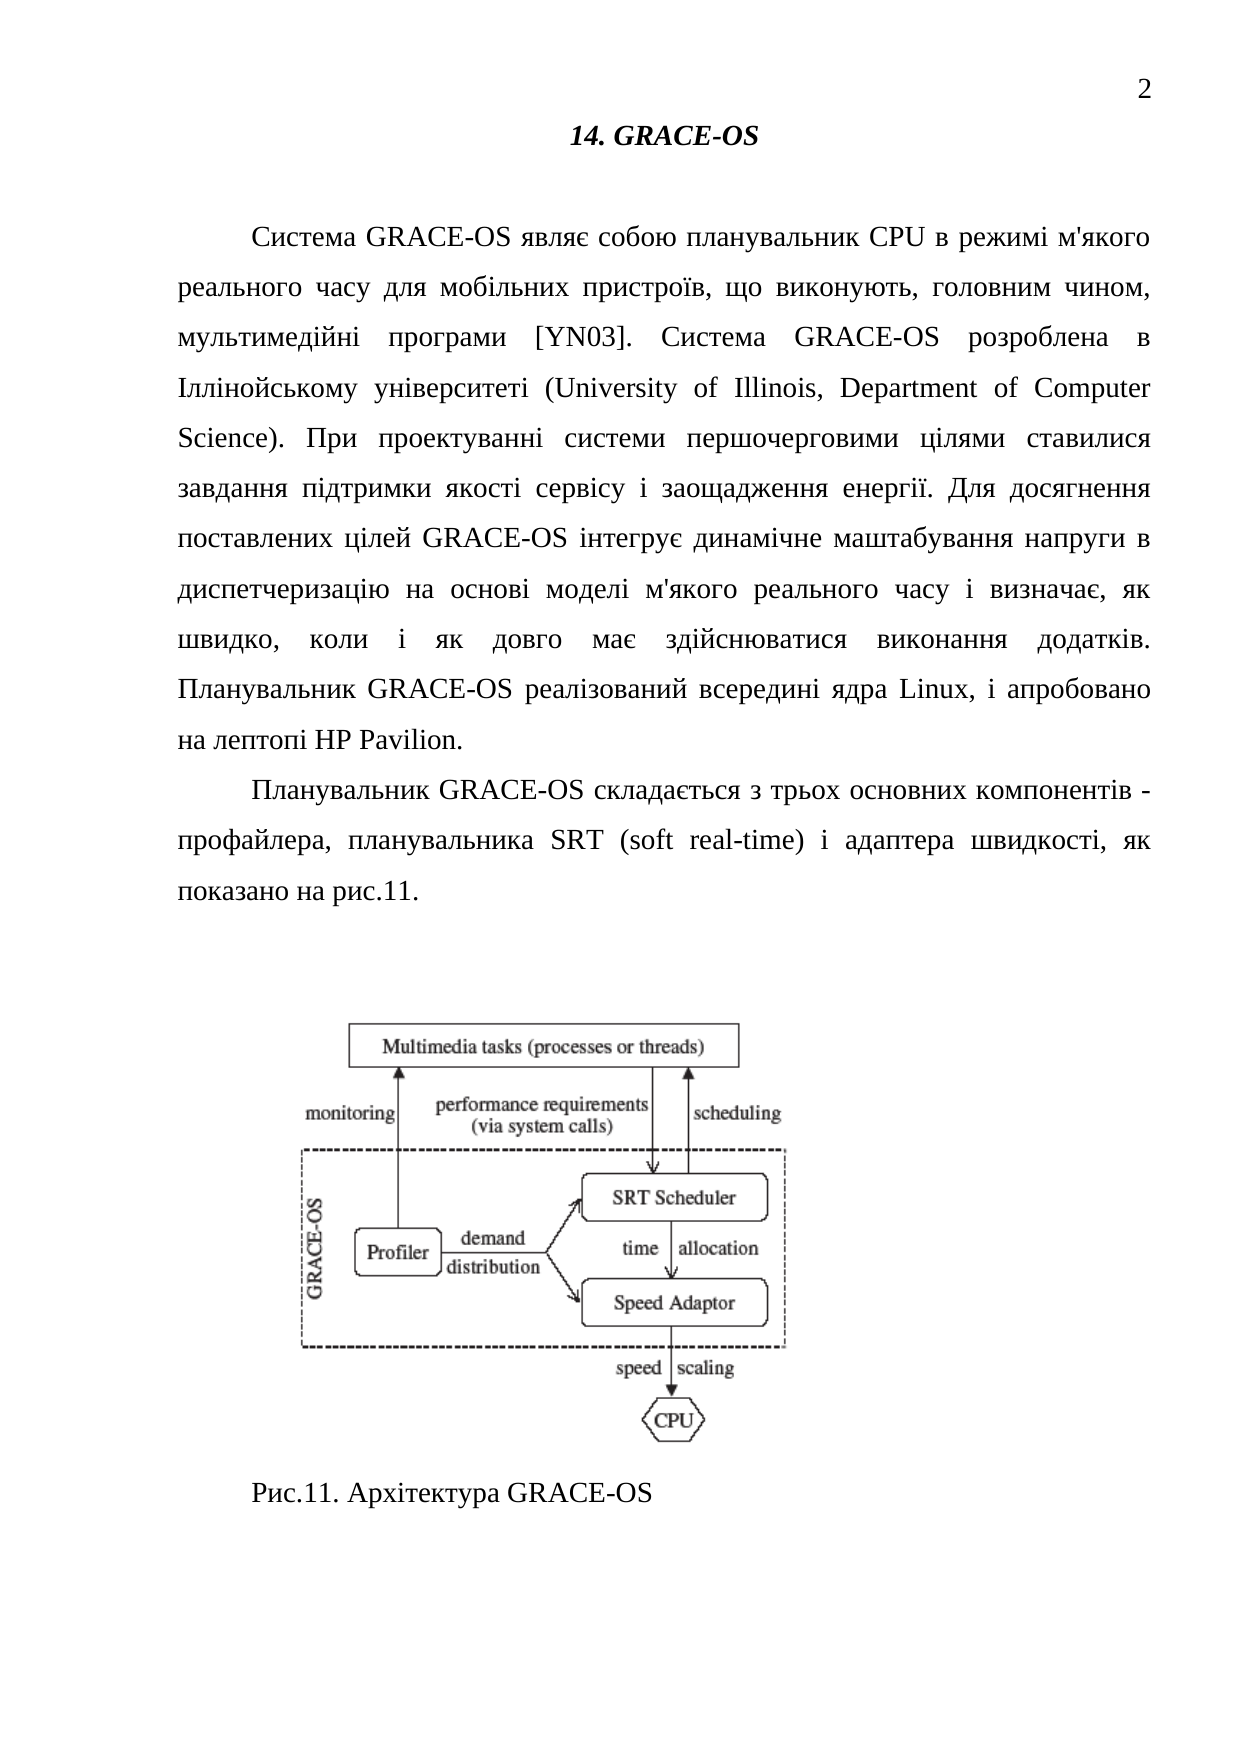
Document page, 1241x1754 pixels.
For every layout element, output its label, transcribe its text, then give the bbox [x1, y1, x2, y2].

text Планувальник GRACE-OS складається з трьох основних компонентів - профайлера, планувальника SRT (soft real-time) і адаптера швидкості, як показано на рис.11. [177, 772, 1152, 906]
picture [251, 973, 803, 1458]
text Рис.11. Архітектура GRACE-OS [177, 1475, 1152, 1508]
text Система GRACE-OS являє собою планувальник CPU в режимі м'якого реального часу для мобільних пристроїв, що виконують, головним чином, мультимедійні програми [YN03]. Система GRACE-OS розроблена в Іллінойському університеті (University of Illinois, Department of Computer Science). При проектуванні системи першочерговими цілями ставилися завдання підтримки якості сервісу і заощадження енергії. Для досягнення поставлених цілей GRACE-OS інтегрує динамічне маштабування напруги в диспетчеризацію на основі моделі м'якого реального часу і визначає, як швидко, коли і як довго має здійснюватися виконання додатків. Планувальник GRACE-OS реалізований всередині ядра Linux, і апробовано на лептопі HP Pavilion. [177, 219, 1152, 755]
subtitle 14. GRACE-OS [177, 118, 1152, 152]
